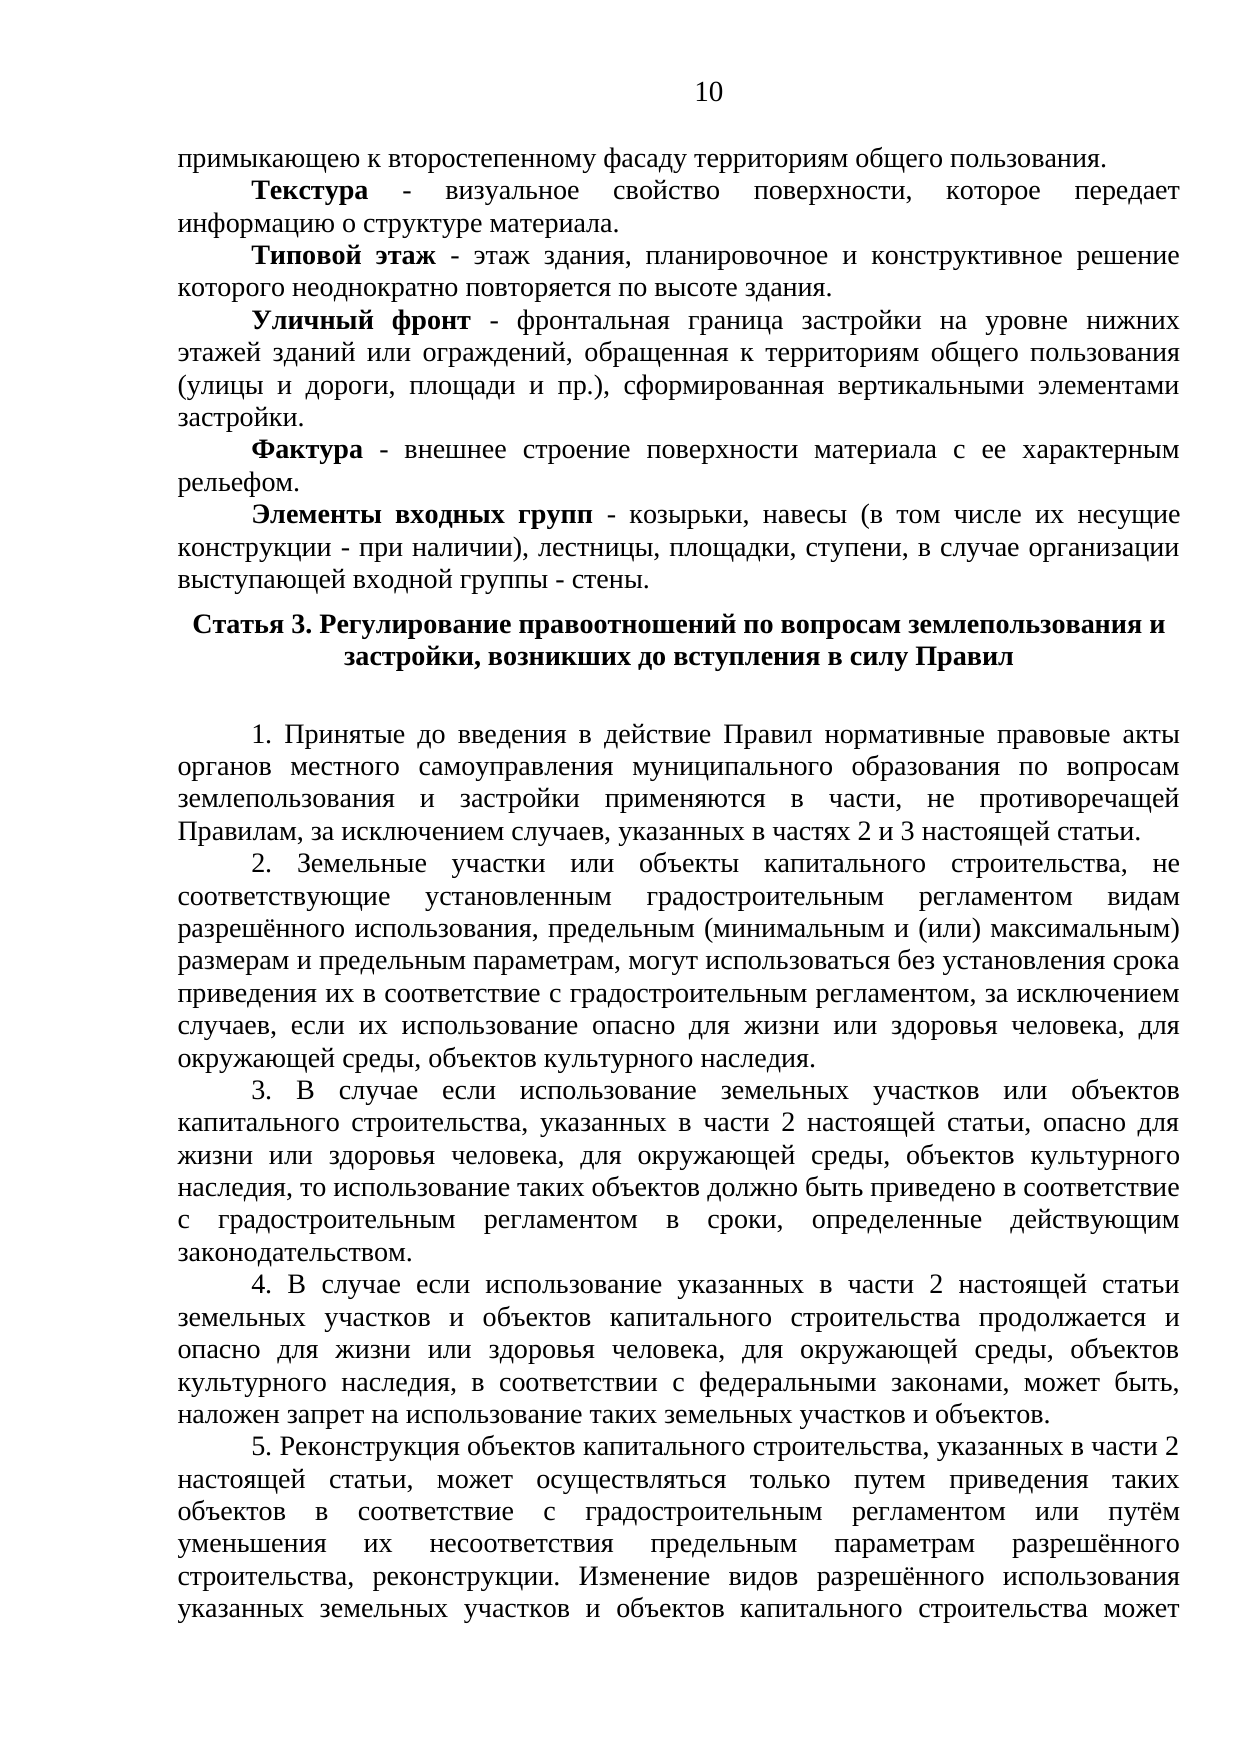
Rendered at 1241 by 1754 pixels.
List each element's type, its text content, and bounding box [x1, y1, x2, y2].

text Статья 3. Регулирование правоотношений по вопросам землепользования и застройки, возникших до вступления в силу Правил [177, 607, 1181, 672]
text 4. В случае если использование указанных в части 2 настоящей статьи земельных участков и объектов капитального строительства продолжается и опасно для жизни или здоровья человека, для окружающей среды, объектов культурного наследия, в соответствии с федеральными законами, может быть, наложен запрет на использование таких земельных участков и объектов. [177, 1267, 1181, 1429]
text Типовой этаж - этаж здания, планировочное и конструктивное решение которого неоднократно повторяется по высоте здания. [177, 238, 1181, 303]
text Фактура - внешнее строение поверхности материала с ее характерным рельефом. [177, 432, 1181, 497]
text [177, 141, 1181, 173]
text Элементы входных групп - козырьки, навесы (в том числе их несущие конструкции - при наличии), лестницы, площадки, ступени, в случае организации выступающей входной группы - стены. [177, 497, 1181, 594]
text Текстура - визуальное свойство поверхности, которое передает информацию о структуре материала. [177, 173, 1181, 238]
text 2. Земельные участки или объекты капитального строительства, не соответствующие установленным градостроительным регламентом видам разрешённого использования, предельным (минимальным и (или) максимальным) размерам и предельным параметрам, могут использоваться без установления срока приведения их в соответствие с градостроительным регламентом, за исключением случаев, если их использование опасно для жизни или здоровья человека, для окружающей среды, объектов культурного наследия. [177, 846, 1181, 1073]
text 1. Принятые до введения в действие Правил нормативные правовые акты органов местного самоуправления муниципального образования по вопросам землепользования и застройки применяются в части, не противоречащей Правилам, за исключением случаев, указанных в частях 2 и 3 настоящей статьи. [177, 717, 1181, 846]
text Уличный фронт - фронтальная граница застройки на уровне нижних этажей зданий или ограждений, обращенная к территориям общего пользования (улицы и дороги, площади и пр.), сформированная вертикальными элементами застройки. [177, 303, 1181, 432]
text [177, 1429, 1181, 1624]
text 3. В случае если использование земельных участков или объектов капитального строительства, указанных в части 2 настоящей статьи, опасно для жизни или здоровья человека, для окружающей среды, объектов культурного наследия, то использование таких объектов должно быть приведено в соответствие с градостроительным регламентом в сроки, определенные действующим законодательством. [177, 1073, 1181, 1267]
